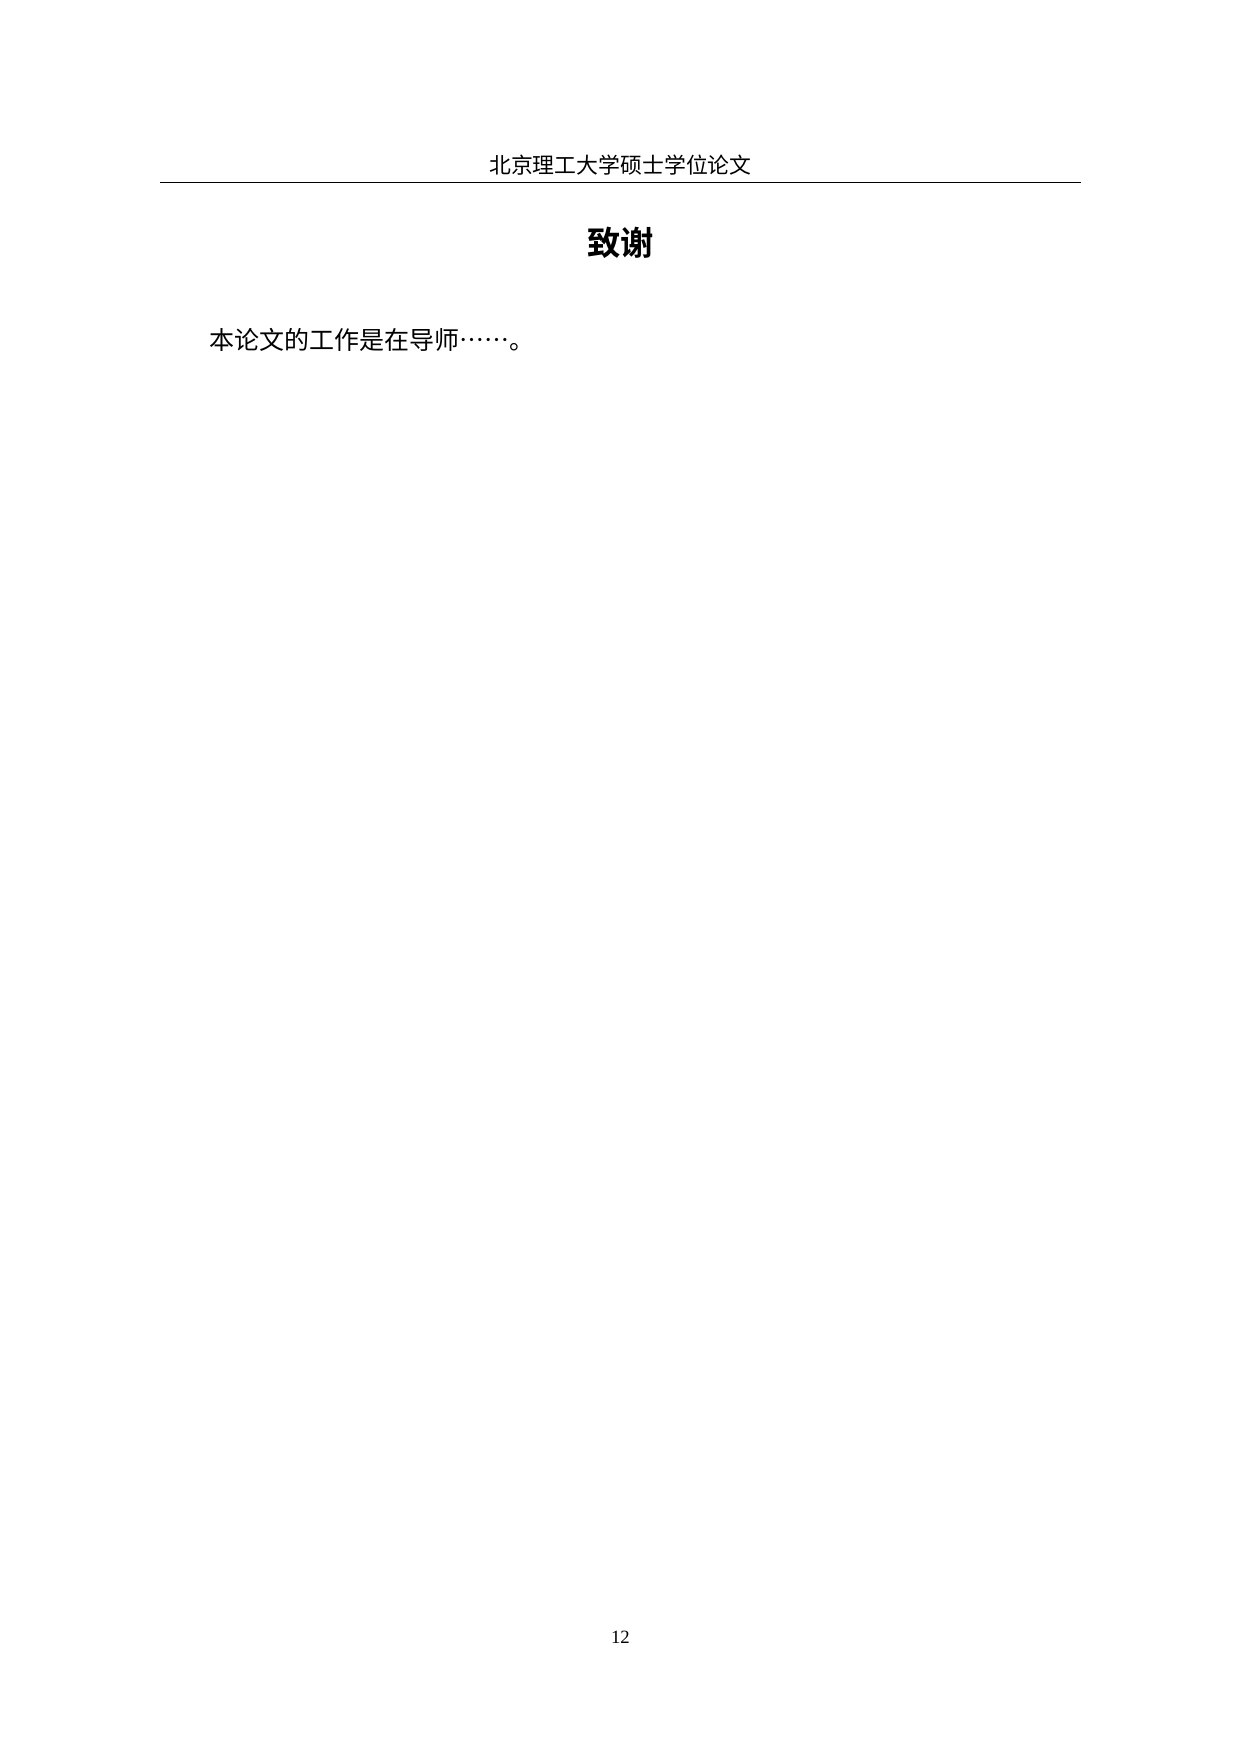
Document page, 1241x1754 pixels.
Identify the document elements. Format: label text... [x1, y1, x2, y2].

text 本论文的工作是在导师……。 [159, 306, 1081, 371]
text 致谢 [159, 208, 1081, 273]
